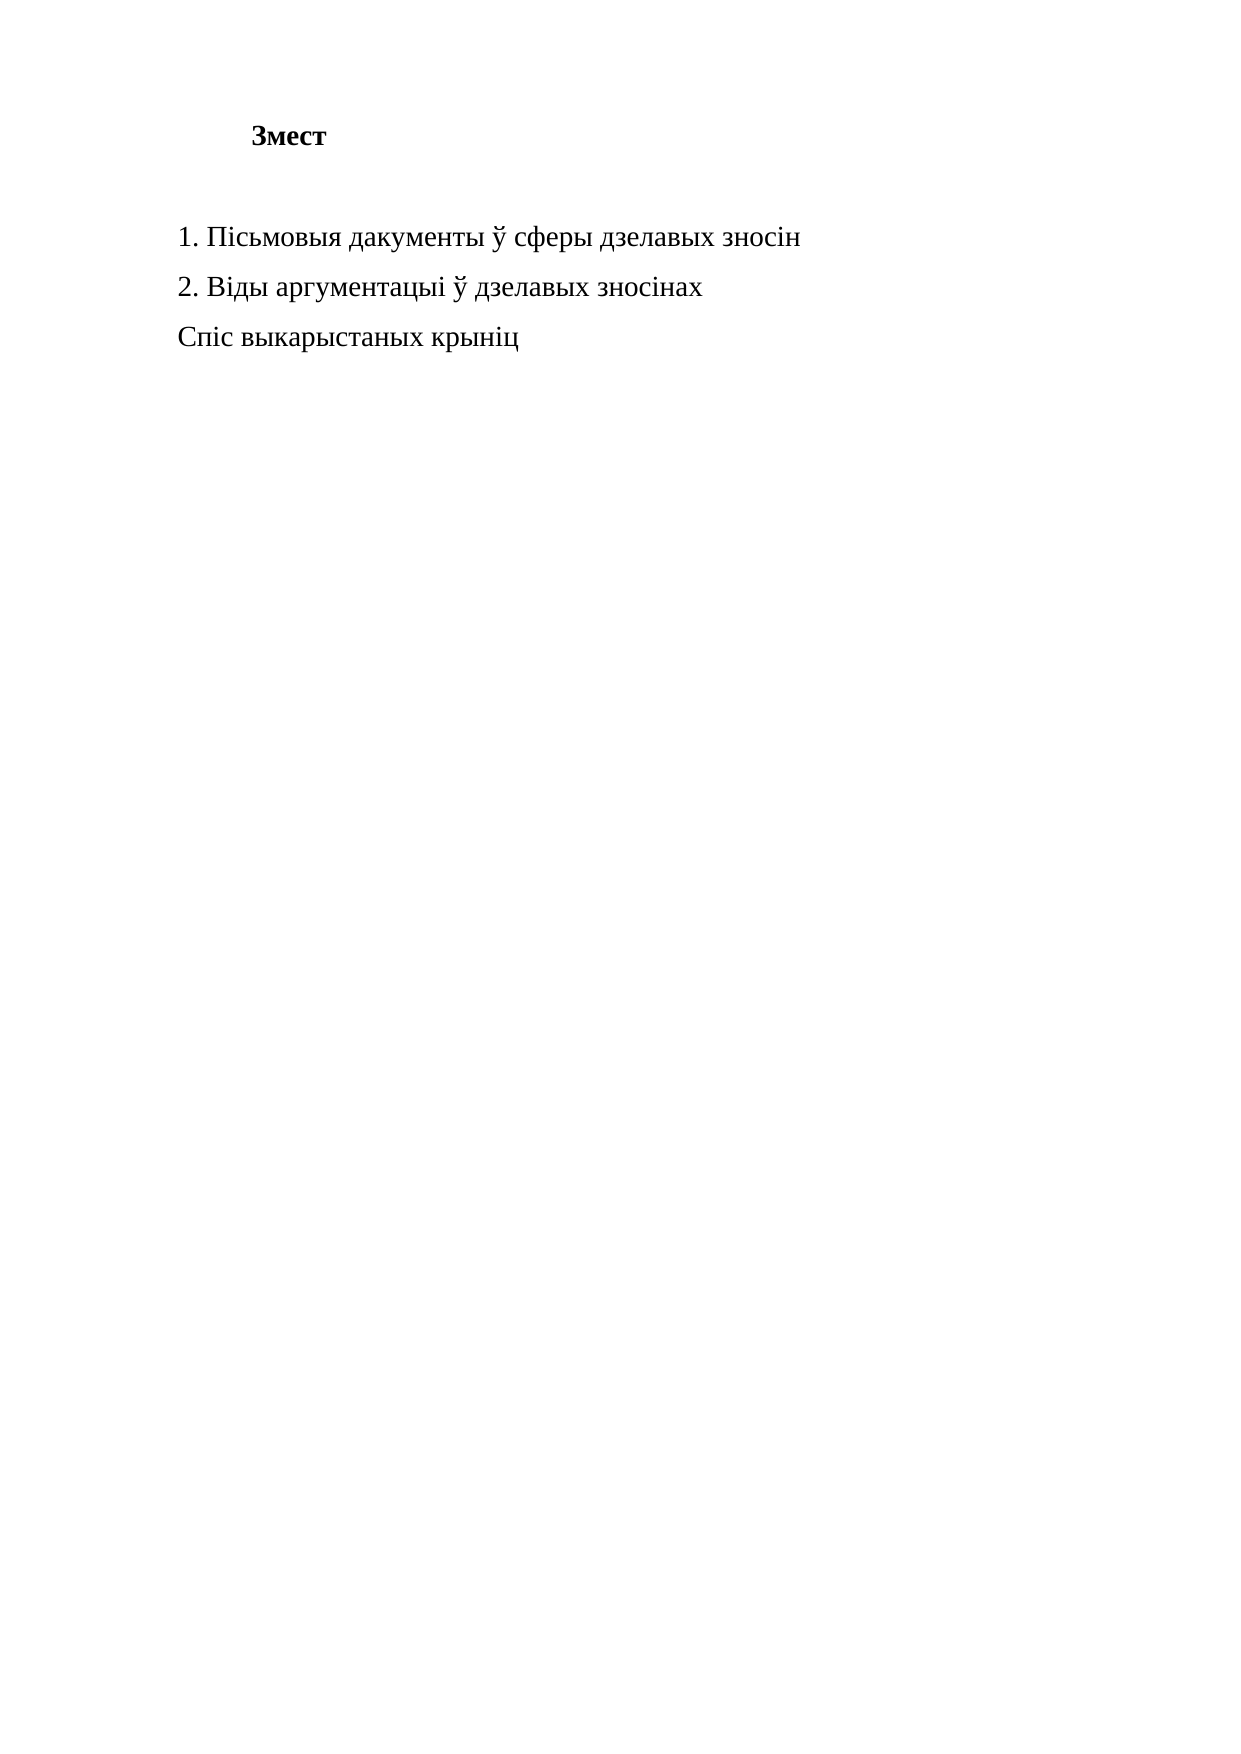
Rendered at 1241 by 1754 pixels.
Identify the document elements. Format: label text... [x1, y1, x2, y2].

text Змест [177, 118, 1152, 152]
text Спіс выкарыстаных крыніц [177, 319, 1152, 353]
text 1. Пісьмовыя дакументы ў сферы дзелавых зносін [177, 219, 1152, 252]
text 2. Віды аргументацыі ў дзелавых зносінах [177, 269, 1152, 303]
